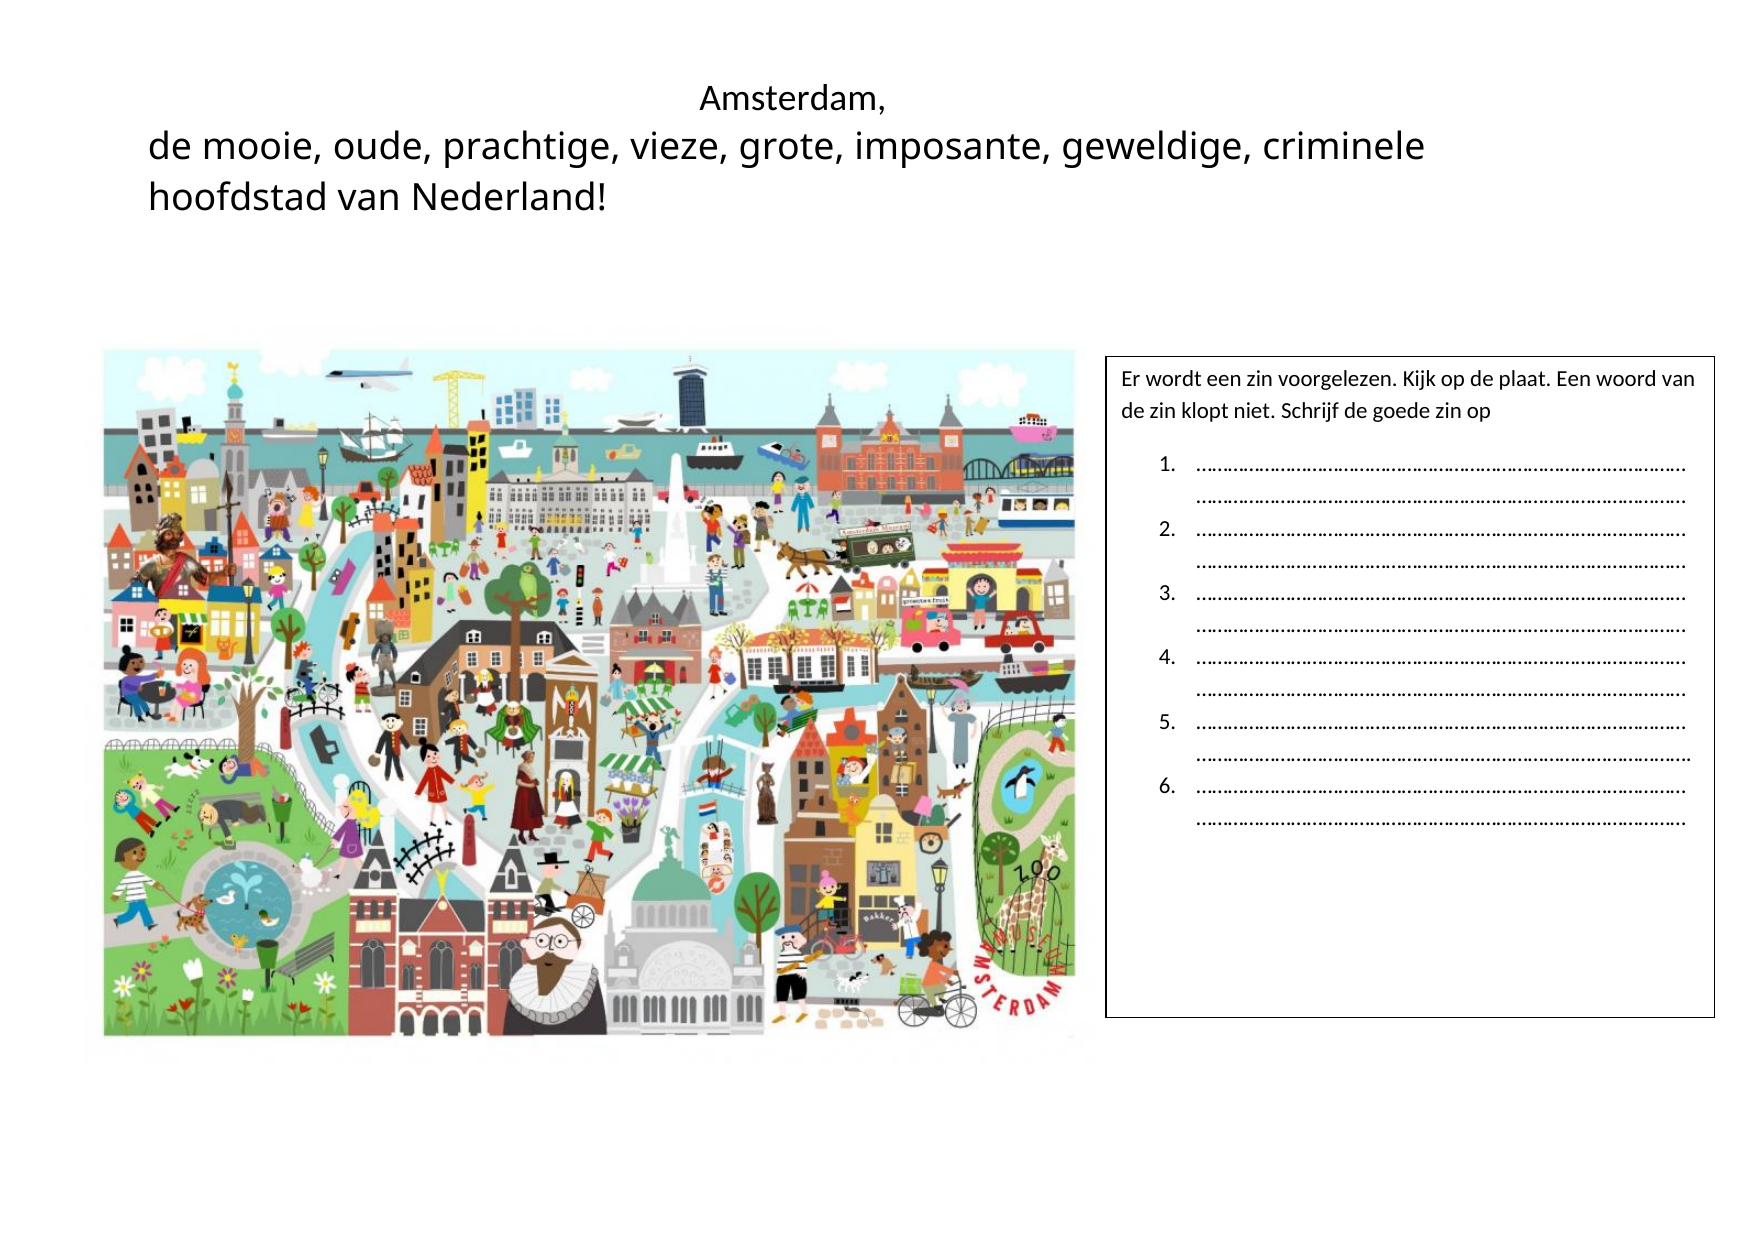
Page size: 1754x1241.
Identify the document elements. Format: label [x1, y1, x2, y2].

picture [82, 325, 1094, 1063]
